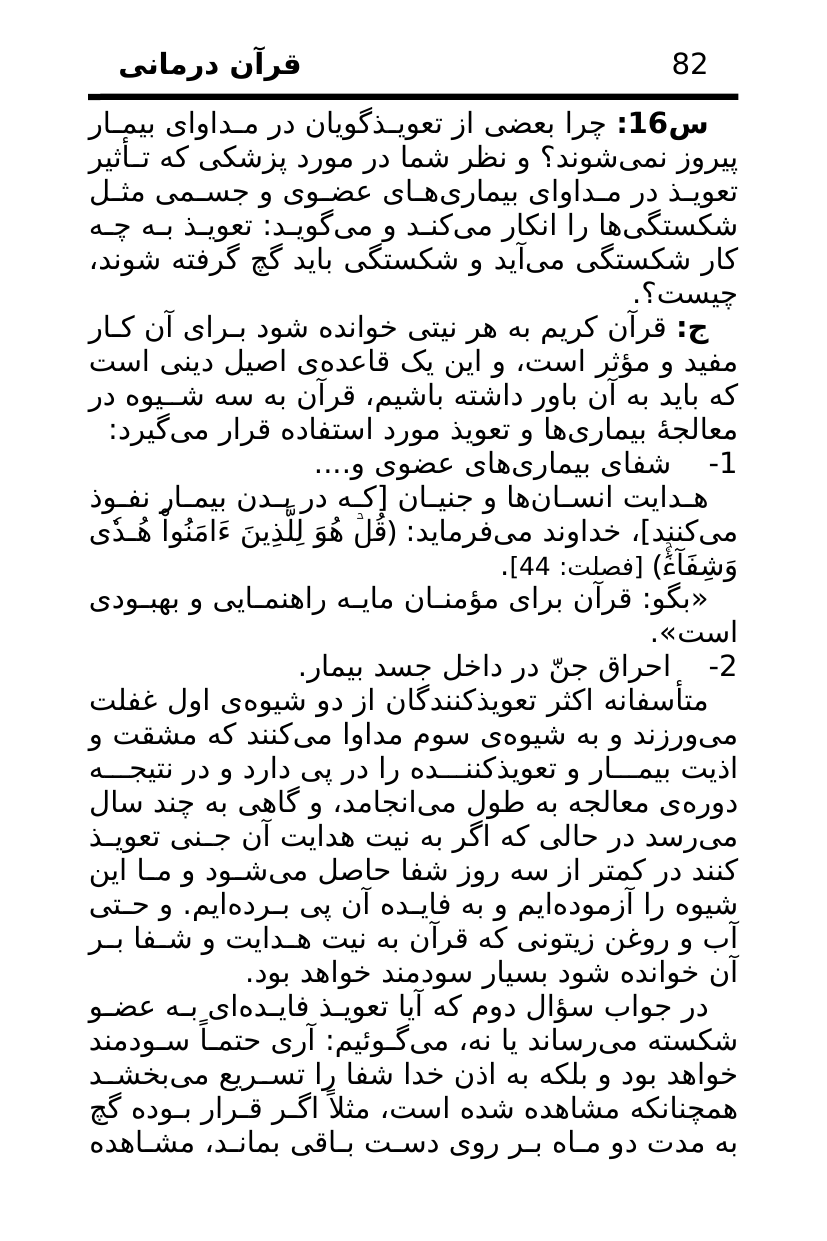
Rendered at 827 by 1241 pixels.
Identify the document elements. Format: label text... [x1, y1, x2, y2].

text «بگو: قرآن برای مؤمنان مایه راهنمایی و بهبودی است». [89, 582, 738, 650]
text ج: قرآن کریم به هر نیتی خوانده شود برای آن کار مفید و مؤثر است، و این یک قاعده‌ی اصیل دینی است که باید به آن باور داشته باشیم، قرآن به سه شیوه در معالجۀ بیماری‌ها و تعویذ مورد استفاده قرار می‌گیرد: [89, 310, 738, 446]
list احراق جنّ در داخل جسد بیمار. [89, 650, 708, 684]
text هدایت انسان‌ها و جنیان [که در بدن بیمار نفوذ می‌کنند]، خداوند می‌فرماید: ﴿قُلۡ هُوَ لِلَّذِينَ ءَامَنُواْ هُدٗى وَشِفَآءٞۚ﴾ [فصلت: 44]. [89, 480, 738, 582]
text س16: چرا بعضی از تعویذگویان در مداوای بیمار پیروز نمی‌شوند؟ و نظر شما در مورد پزشکی که تأثیر تعویذ در مداوای بیماری‌های عضوی و جسمی مثل شکستگی‌ها را انکار می‌کند و می‌گوید: تعویذ به چه کار شکستگی می‌آید و شکستگی باید گچ گرفته شوند، چیست؟. [89, 106, 738, 310]
list شفای بیماری‌های عضوی و.... [89, 446, 708, 480]
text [89, 989, 738, 1159]
text متأسفانه اکثر تعویذکنندگان از دو شیوه‌ی اول غفلت می‌ورزند و به شیوه‌ی سوم مداوا می‌کنند که مشقت و اذیت بیمار و تعویذکننده را در پی دارد و در نتیجه دوره‌ی معالجه به طول می‌انجامد، و گاهی به چند سال می‌رسد در حالی که اگر به نیت هدایت آن جنی تعویذ کنند در کمتر از سه روز شفا حاصل می‌شود و ما این شیوه را آزموده‌ایم و به فایده آن پی برده‌ایم. و حتی آب و روغن زیتونی که قرآن به نیت هدایت و شفا بر آن خوانده شود بسیار سودمند خواهد بود. [89, 684, 738, 989]
